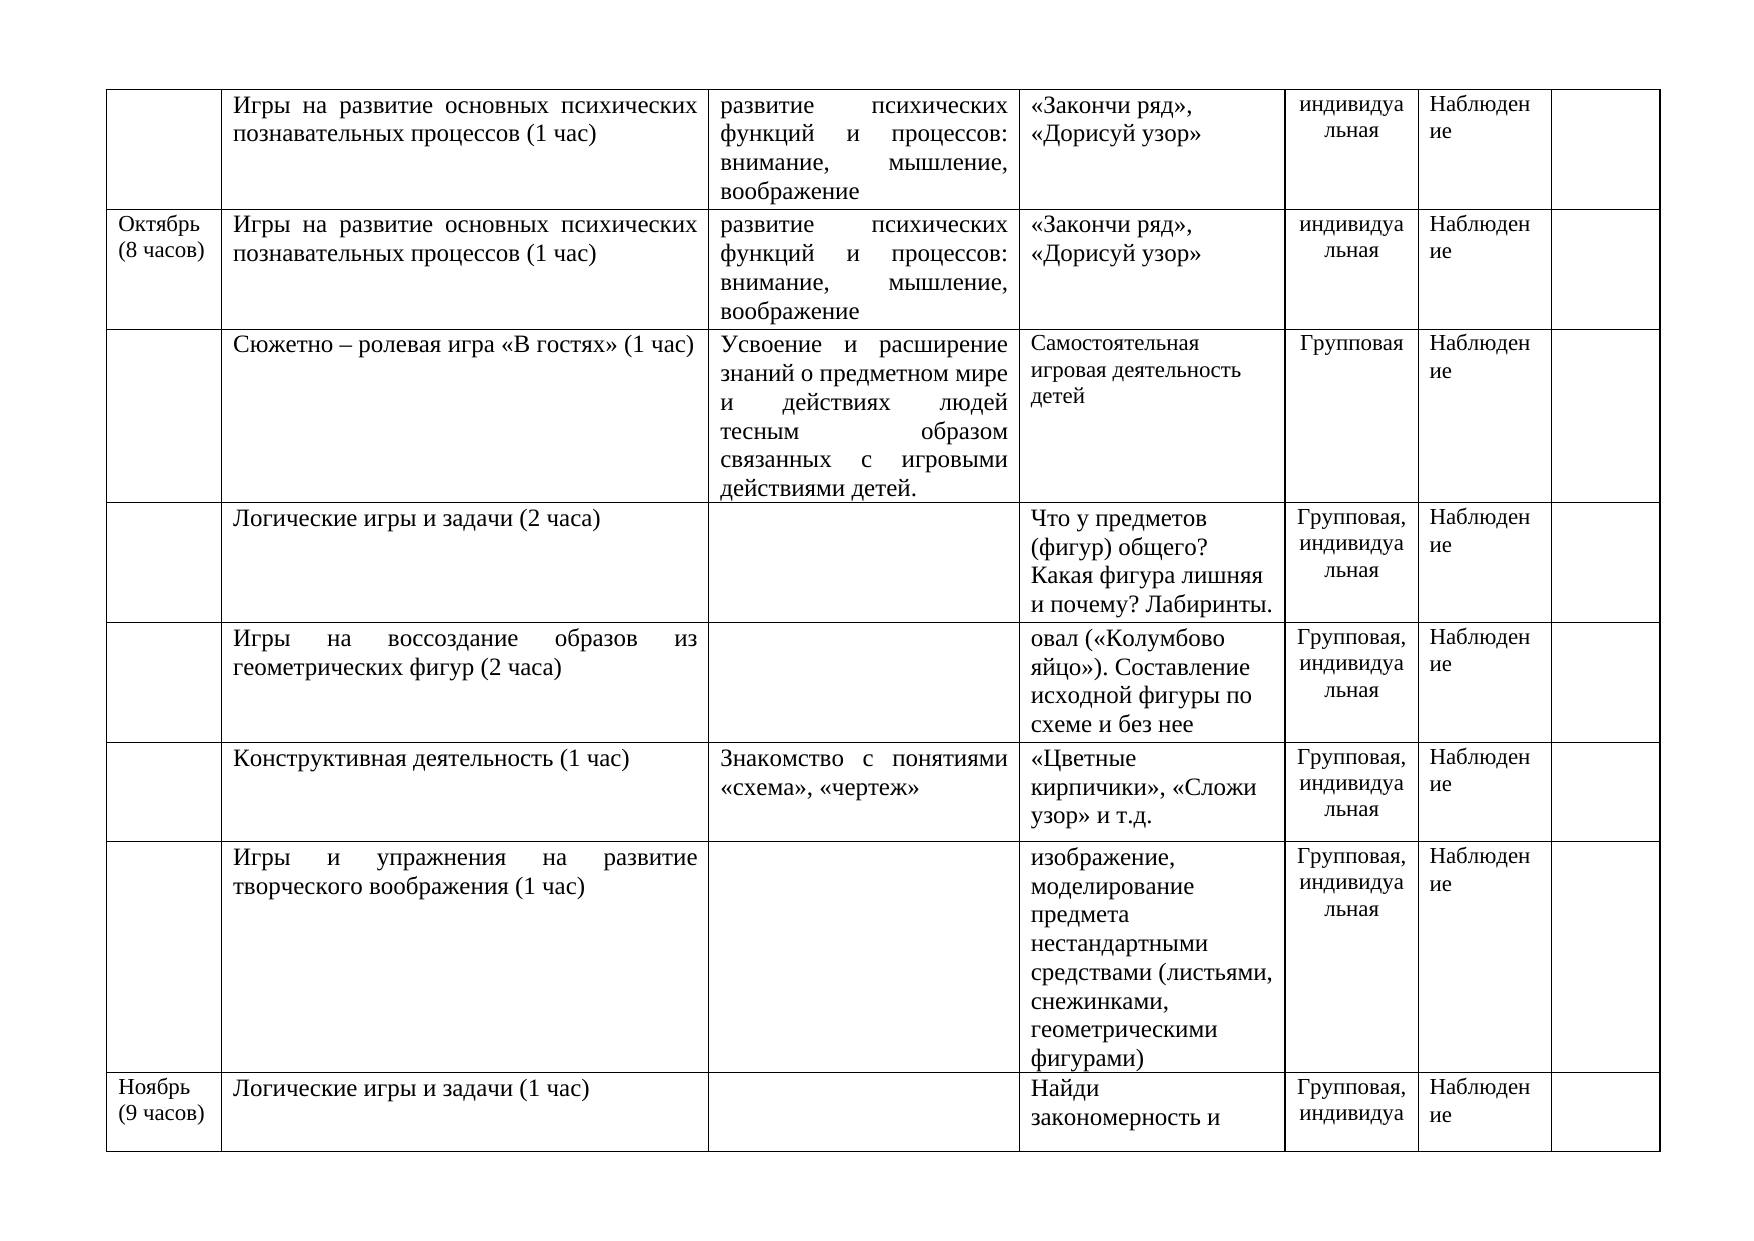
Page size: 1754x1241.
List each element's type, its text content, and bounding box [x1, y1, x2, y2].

table_cell овал («Колумбово яйцо»). Составление исходной фигуры по схеме и без нее [1020, 623, 1284, 742]
table_cell [1552, 210, 1659, 328]
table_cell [1286, 1073, 1418, 1151]
table_cell Наблюдение [1419, 842, 1551, 1072]
table_cell Групповая, индивидуальная [1286, 842, 1418, 1072]
table_cell Групповая, индивидуальная [1286, 623, 1418, 742]
table_cell Игры на воссоздание образов из геометрических фигур (2 часа) [222, 623, 708, 742]
table_cell изображение, моделирование предмета нестандартными средствами (листьями, снежинками, геометрическими фигурами) [1020, 842, 1284, 1072]
table_cell Конструктивная деятельность (1 час) [222, 743, 708, 841]
table_cell [709, 842, 1019, 1072]
table_cell Наблюдение [1419, 210, 1551, 328]
table_cell [107, 503, 221, 622]
table_cell Групповая, индивидуальная [1286, 743, 1418, 841]
table_cell Самостоятельная игровая деятельность детей [1020, 330, 1284, 502]
table_cell «Закончи ряд», «Дорисуй узор» [1020, 90, 1284, 208]
table_cell индивидуальная [1286, 210, 1418, 328]
table_cell «Цветные кирпичики», «Сложи узор» и т.д. [1020, 743, 1284, 841]
table_cell Групповая [1286, 330, 1418, 502]
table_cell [222, 1073, 708, 1151]
table_cell Что у предметов (фигур) общего? Какая фигура лишняя и почему? Лабиринты. [1020, 503, 1284, 622]
table_cell Наблюдение [1419, 90, 1551, 208]
table_cell Наблюдение [1419, 623, 1551, 742]
table_cell [1552, 90, 1659, 208]
table_cell [107, 743, 221, 841]
table_cell Знакомство с понятиями «схема», «чертеж» [709, 743, 1019, 841]
table_cell [1552, 623, 1659, 742]
table_cell [107, 330, 221, 502]
table_cell [107, 842, 221, 1072]
table_cell Октябрь (8 часов) [107, 210, 221, 328]
table_cell «Закончи ряд», «Дорисуй узор» [1020, 210, 1284, 328]
table_cell [1552, 842, 1659, 1072]
table_cell Усвоение и расширение знаний о предметном мире и действиях людей тесным образом связанных с игровыми действиями детей. [709, 330, 1019, 502]
table_cell Наблюдение [1419, 330, 1551, 502]
table_cell Наблюдение [1419, 503, 1551, 622]
table_cell [107, 623, 221, 742]
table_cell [1020, 1073, 1284, 1151]
table_cell [709, 623, 1019, 742]
table_cell [1552, 330, 1659, 502]
table_cell [1552, 1073, 1659, 1151]
table_cell Сюжетно – ролевая игра «В гостях» (1 час) [222, 330, 708, 502]
table_cell Наблюдение [1419, 743, 1551, 841]
table_cell Логические игры и задачи (2 часа) [222, 503, 708, 622]
table_cell Ноябрь (9 часов) [107, 1073, 221, 1151]
table_cell индивидуальная [1286, 90, 1418, 208]
table_cell развитие психических функций и процессов: внимание, мышление, воображение [709, 210, 1019, 328]
table_cell Групповая, индивидуальная [1286, 503, 1418, 622]
table_cell [107, 90, 221, 208]
table_cell [709, 1073, 1019, 1151]
table_cell Игры и упражнения на развитие творческого воображения (1 час) [222, 842, 708, 1072]
table_cell Игры на развитие основных психических познавательных процессов (1 час) [222, 90, 708, 208]
table_cell [709, 503, 1019, 622]
table_cell [1552, 743, 1659, 841]
table_cell развитие психических функций и процессов: внимание, мышление, воображение [709, 90, 1019, 208]
table_cell Наблюдение [1419, 1073, 1551, 1151]
table_cell Игры на развитие основных психических познавательных процессов (1 час) [222, 210, 708, 328]
table_cell [1552, 503, 1659, 622]
